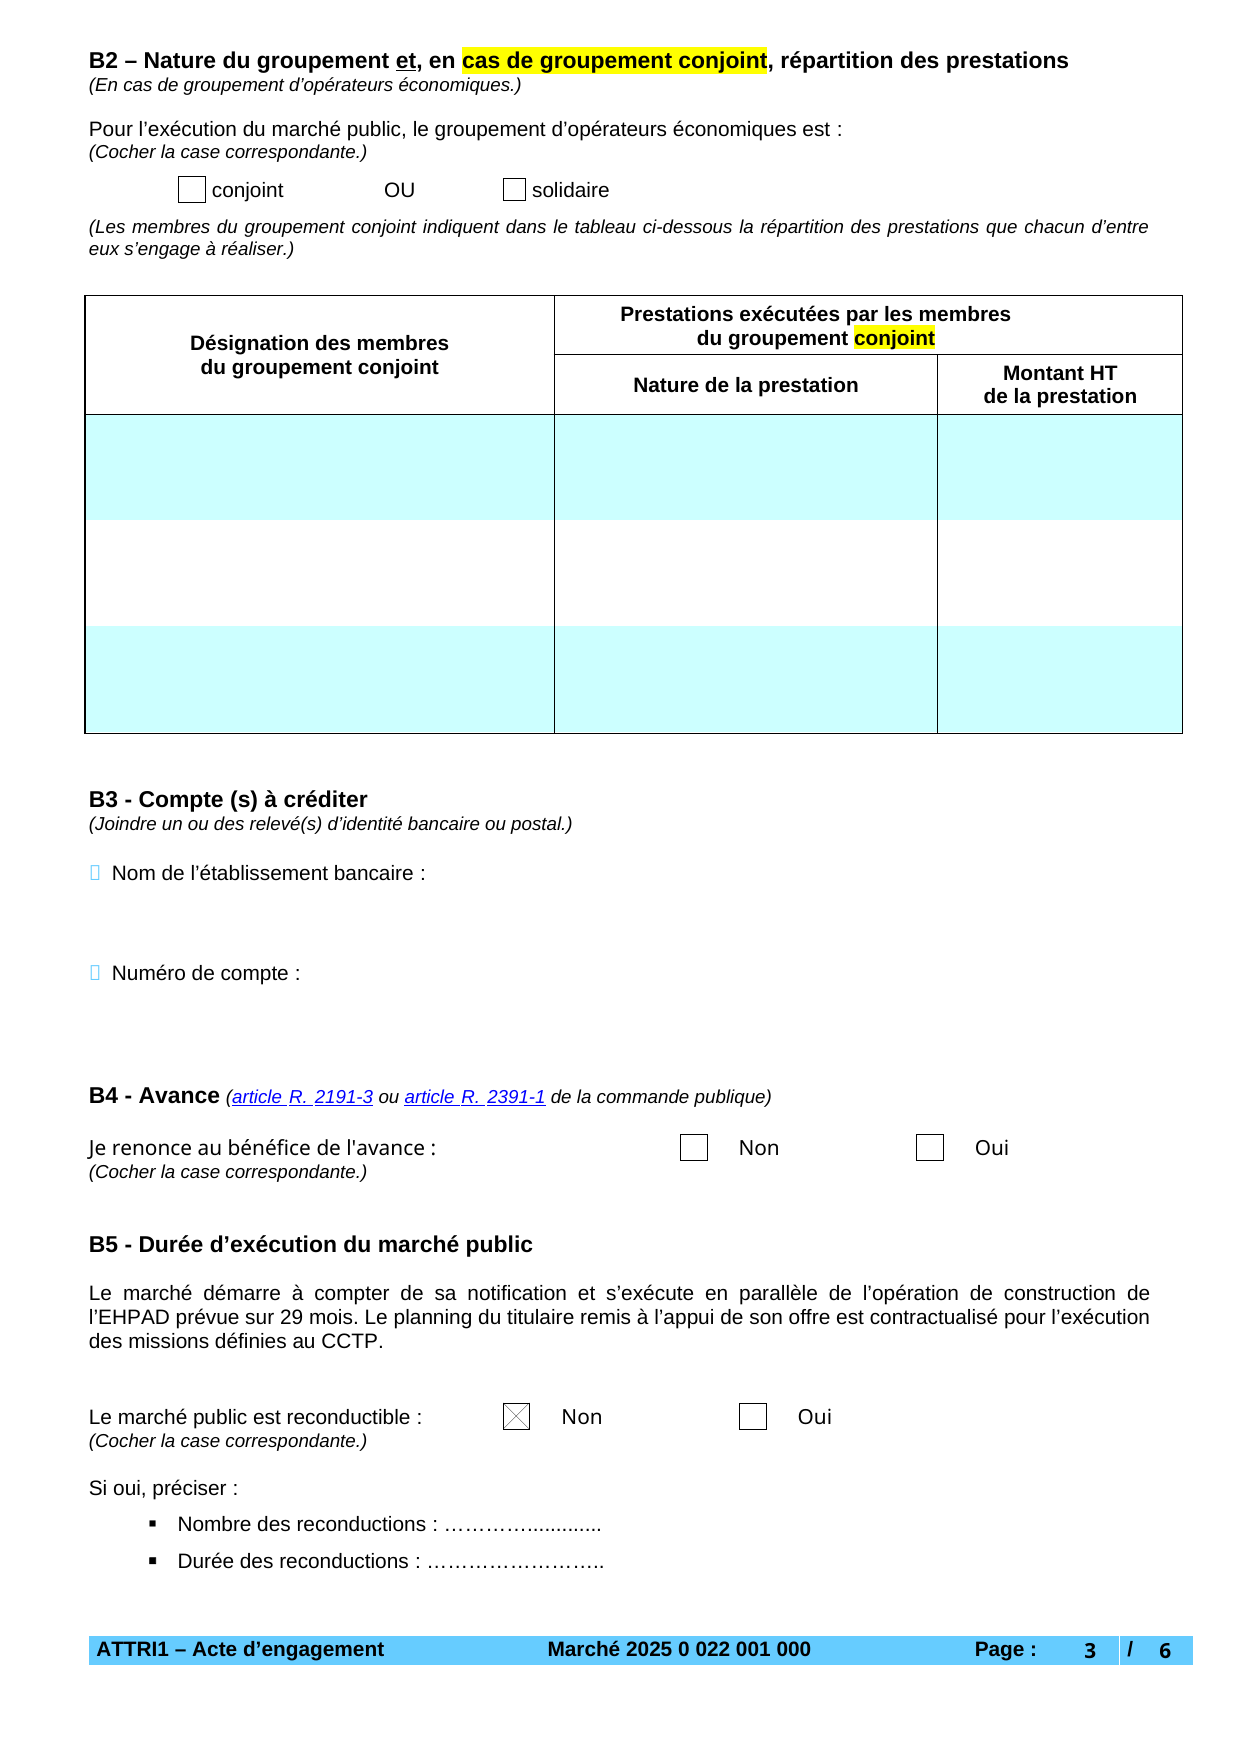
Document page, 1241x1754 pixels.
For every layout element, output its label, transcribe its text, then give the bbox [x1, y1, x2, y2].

table_cell [86, 520, 554, 626]
table_cell [938, 415, 1182, 520]
table_cell [555, 626, 937, 732]
table_cell [555, 415, 937, 520]
text (En cas de groupement d’opérateurs économiques.) [89, 74, 1152, 95]
subtitle B5 - Durée d’exécution du marché public [89, 1231, 1152, 1257]
text  Numéro de compte : [89, 958, 1152, 987]
table_cell [938, 520, 1182, 626]
table_header Désignation des membres du groupement conjoint [86, 296, 554, 413]
text B2 – Nature du groupement et, en cas de groupement conjoint, répartition des prestations [89, 47, 462, 74]
text Le marché démarre à compter de sa notification et s’exécute en parallèle de l’opération de construction de l’EHPAD prévue sur 29 mois. Le planning du titulaire remis à l’appui de son offre est contractualisé pour l’exécution des missions définies au CCTP. [89, 1281, 1152, 1353]
text (Cocher la case correspondante.) [89, 1161, 1152, 1183]
text (Les membres du groupement conjoint indiquent dans le tableau ci-dessous la répartition des prestations que chacun d’entre eux s’engage à réaliser.) [89, 216, 1152, 259]
table_cell [555, 520, 937, 626]
table_header Prestations exécutées par les membres du groupement conjoint [555, 296, 1182, 354]
table_cell Nature de la prestation [555, 355, 937, 413]
list Nombre des reconductions : …………............. [148, 1512, 1152, 1536]
text  Nom de l’établissement bancaire : [89, 858, 1152, 886]
text conjoint OU solidaire [89, 175, 1152, 203]
list Durée des reconductions : …………………….. [148, 1549, 1152, 1573]
text (Joindre un ou des relevé(s) d’identité bancaire ou postal.) [89, 812, 1152, 834]
text Pour l’exécution du marché public, le groupement d’opérateurs économiques est : [89, 117, 1152, 141]
text Le marché public est reconductible : Non Oui [89, 1402, 503, 1430]
text B3 - Compte (s) à créditer [89, 786, 1152, 812]
text B2 – Nature du groupement et, en cas de groupement conjoint, répartition des prestations [767, 47, 1152, 74]
table_cell Montant HT de la prestation [938, 355, 1182, 413]
text Le marché public est reconductible : Non Oui [530, 1402, 1152, 1430]
text Je renonce au bénéfice de l'avance : Non Oui [89, 1133, 1152, 1161]
table_cell [86, 626, 554, 732]
table_cell [938, 626, 1182, 732]
table_cell [86, 415, 554, 520]
text B4 - Avance (article R. 2191-3 ou article R. 2391-1 de la commande publique) [89, 1082, 1152, 1109]
text Si oui, préciser : [89, 1476, 1152, 1500]
text (Cocher la case correspondante.) [89, 141, 1152, 162]
text (Cocher la case correspondante.) [89, 1430, 1152, 1452]
